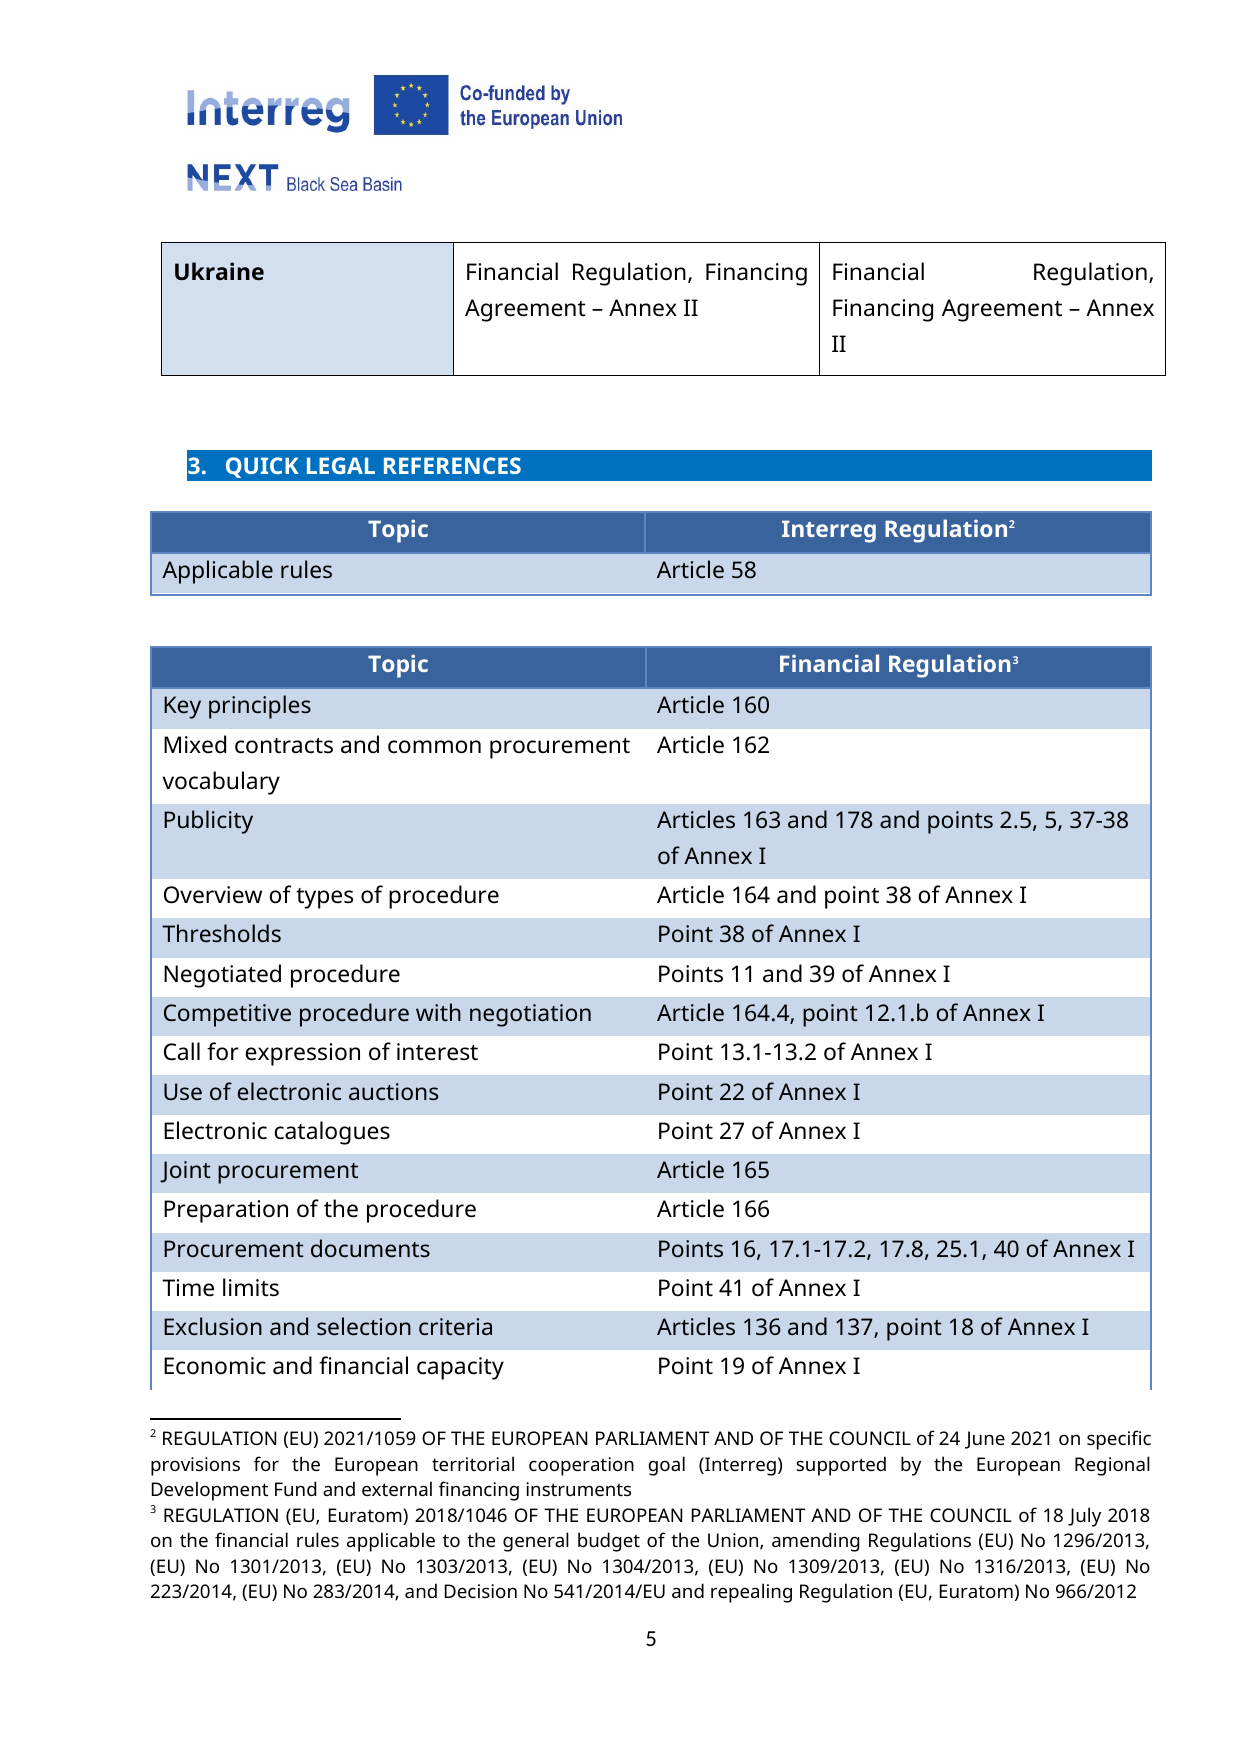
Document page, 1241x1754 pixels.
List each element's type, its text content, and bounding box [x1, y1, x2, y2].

table_cell Thresholds [152, 918, 646, 958]
table_cell Time limits [152, 1272, 646, 1311]
table_cell Procurement documents [152, 1233, 646, 1272]
table_cell Negotiated procedure [152, 958, 646, 997]
table_cell Ukraine [162, 243, 453, 375]
table_cell Overview of types of procedure [152, 879, 646, 918]
table_header Topic [152, 648, 645, 687]
table_cell Point 38 of Annex I [646, 918, 1150, 958]
table_cell Point 19 of Annex I [646, 1350, 1150, 1389]
table_cell Financial Regulation, Financing Agreement – Annex II [454, 243, 819, 375]
table_cell Joint procurement [152, 1154, 646, 1193]
table_cell Article 58 [645, 554, 1150, 593]
table_cell Point 41 of Annex I [646, 1272, 1150, 1311]
table_cell Articles 136 and 137, point 18 of Annex I [646, 1311, 1150, 1350]
table_cell Competitive procedure with negotiation [152, 997, 646, 1036]
table_cell Point 27 of Annex I [646, 1115, 1150, 1154]
table_cell Article 164.4, point 12.1.b of Annex I [646, 997, 1150, 1036]
table_cell Article 165 [646, 1154, 1150, 1193]
table_header Financial Regulation [647, 648, 1150, 687]
table_cell Point 22 of Annex I [646, 1075, 1150, 1115]
table_cell Article 164 and point 38 of Annex I [646, 879, 1150, 918]
table_cell Financial Regulation, Financing Agreement – Annex II [820, 243, 1165, 375]
table_cell Use of electronic auctions [152, 1075, 646, 1115]
table_cell Article 160 [646, 689, 1150, 729]
table_header Topic [152, 513, 644, 552]
table_cell Article 162 [646, 729, 1150, 804]
table_cell Preparation of the procedure [152, 1193, 646, 1232]
table_cell Articles 163 and 178 and points 2.5, 5, 37-38 of Annex I [646, 804, 1150, 879]
table_cell Call for expression of interest [152, 1036, 646, 1075]
table_cell Exclusion and selection criteria [152, 1311, 646, 1350]
table_cell Point 13.1-13.2 of Annex I [646, 1036, 1150, 1075]
table_cell Electronic catalogues [152, 1115, 646, 1154]
picture [150, 73, 622, 191]
table_cell Mixed contracts and common procurement vocabulary [152, 729, 646, 804]
table_cell Points 11 and 39 of Annex I [646, 958, 1150, 997]
table_cell Points 16, 17.1-17.2, 17.8, 25.1, 40 of Annex I [646, 1233, 1150, 1272]
list QUICK LEGAL REFERENCES [187, 450, 1152, 481]
table_cell Publicity [152, 804, 646, 879]
table_cell Article 166 [646, 1193, 1150, 1232]
table_cell Key principles [152, 689, 646, 729]
table_header Interreg Regulation [646, 513, 1150, 552]
table_cell Applicable rules [152, 554, 645, 593]
table_cell Economic and financial capacity [152, 1350, 646, 1389]
